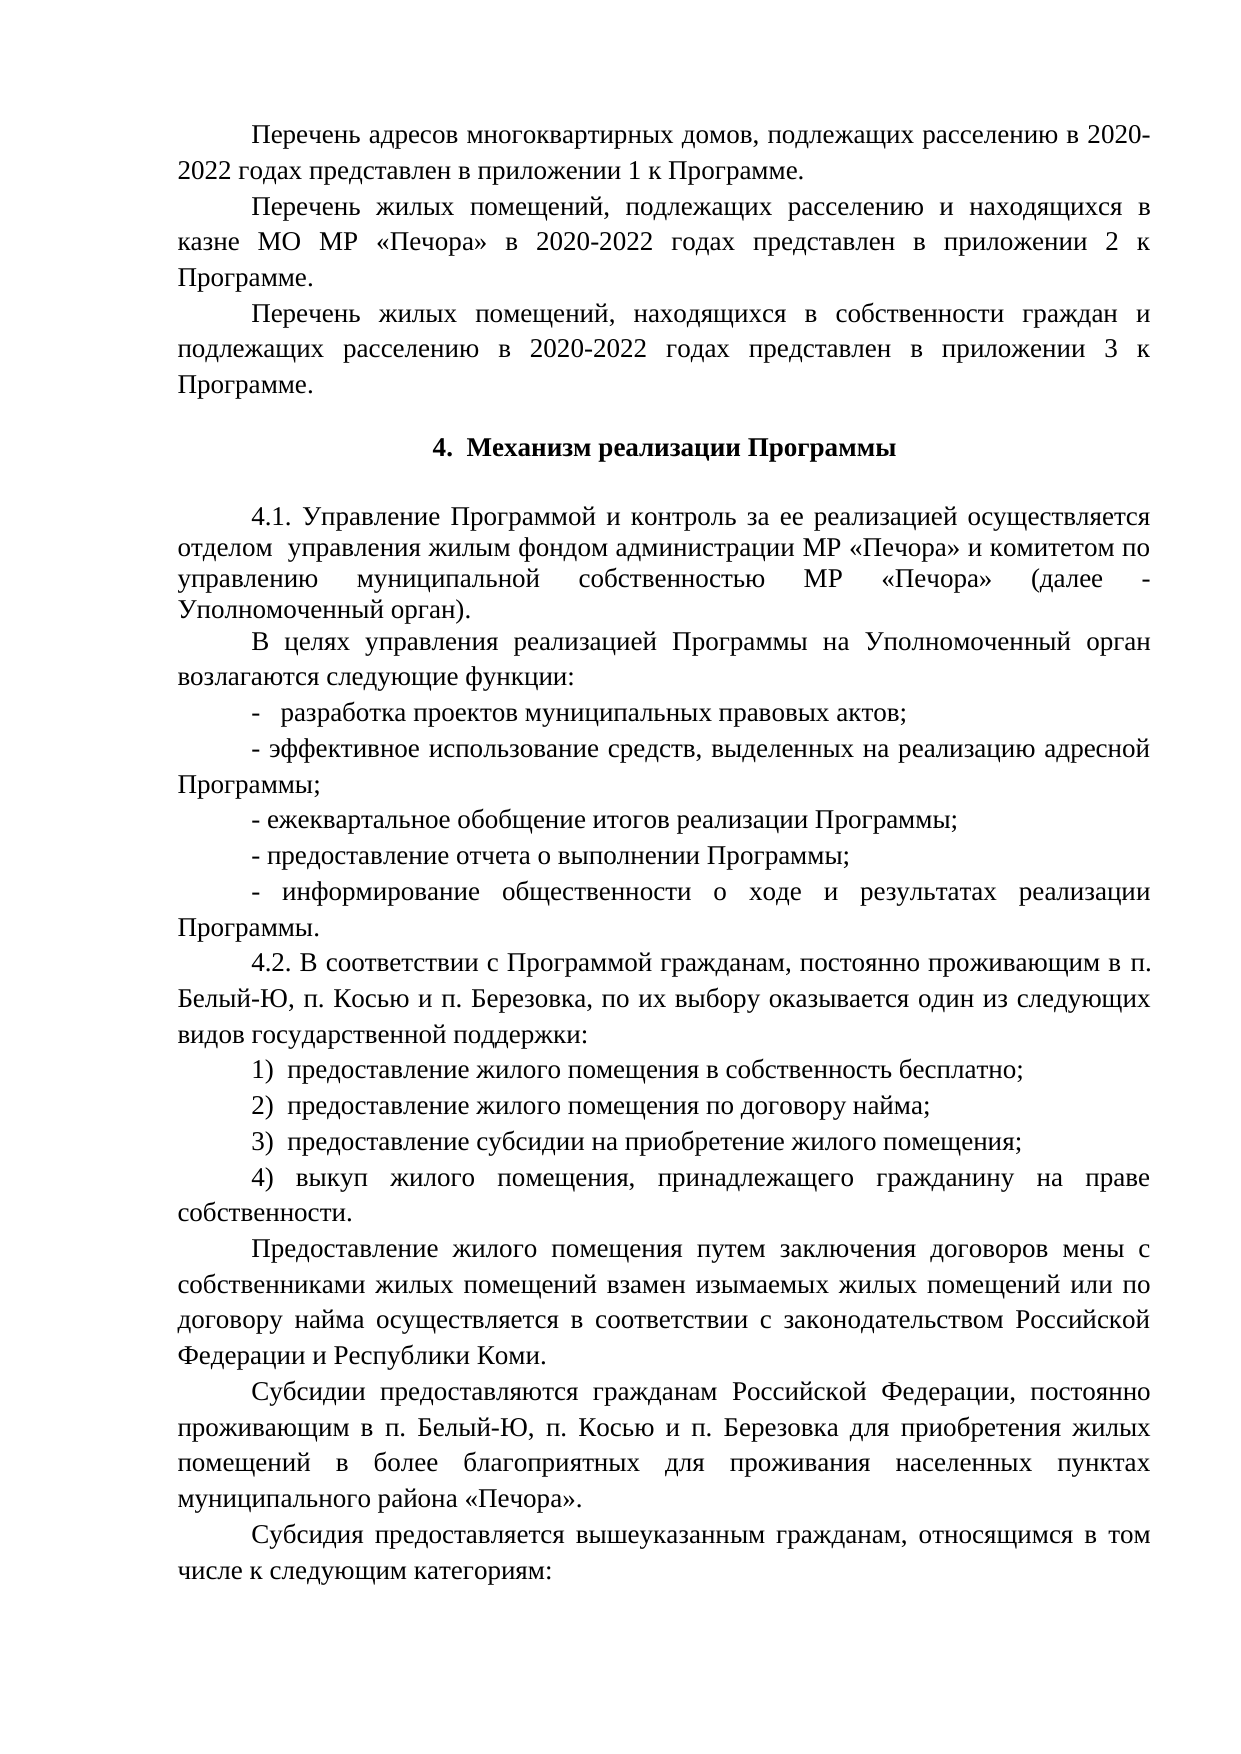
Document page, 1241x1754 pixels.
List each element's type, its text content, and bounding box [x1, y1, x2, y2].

text Предоставление жилого помещения путем заключения договоров мены с собственниками жилых помещений взамен изымаемых жилых помещений или по договору найма осуществляется в соответствии с законодательством Российской Федерации и Республики Коми. [177, 1232, 1152, 1371]
text 4.2. В соответствии с Программой гражданам, постоянно проживающим в п. Белый-Ю, п. Косью и п. Березовка, по их выбору оказывается один из следующих видов государственной поддержки: [177, 946, 1152, 1049]
text Субсидия предоставляется вышеуказанным гражданам, относящимся в том числе к следующим категориям: [177, 1518, 1152, 1585]
text Перечень жилых помещений, подлежащих расселению и находящихся в казне МО МР «Печора» в 2020-2022 годах представлен в приложении 2 к Программе. [177, 189, 1152, 292]
text 2) предоставление жилого помещения по договору найма; [177, 1089, 1152, 1120]
text Субсидии предоставляются гражданам Российской Федерации, постоянно проживающим в п. Белый-Ю, п. Косью и п. Березовка для приобретения жилых помещений в более благоприятных для проживания населенных пунктах муниципального района «Печора». [177, 1375, 1152, 1513]
text - ежеквартальное обобщение итогов реализации Программы; [177, 803, 1152, 834]
text - информирование общественности о ходе и результатах реализации Программы. [177, 875, 1152, 942]
text - предоставление отчета о выполнении Программы; [177, 839, 1152, 870]
text - эффективное использование средств, выделенных на реализацию адресной Программы; [177, 732, 1152, 799]
text Перечень жилых помещений, находящихся в собственности граждан и подлежащих расселению в 2020-2022 годах представлен в приложении 3 к Программе. [177, 297, 1152, 399]
text - разработка проектов муниципальных правовых актов; [177, 696, 1152, 727]
text 4) выкуп жилого помещения, принадлежащего гражданину на праве собственности. [177, 1161, 1152, 1228]
text 4. Механизм реализации Программы [177, 431, 1152, 463]
text В целях управления реализацией Программы на Уполномоченный орган возлагаются следующие функции: [177, 625, 1152, 692]
text Перечень адресов многоквартирных домов, подлежащих расселению в 2020-2022 годах представлен в приложении 1 к Программе. [177, 118, 1152, 185]
text 3) предоставление субсидии на приобретение жилого помещения; [177, 1125, 1152, 1156]
text 4.1. Управление Программой и контроль за ее реализацией осуществляется отделом управления жилым фондом администрации МР «Печора» и комитетом по управлению муниципальной собственностью МР «Печора» (далее - Уполномоченный орган). [177, 500, 1152, 625]
text 1) предоставление жилого помещения в собственность бесплатно; [177, 1053, 1152, 1085]
